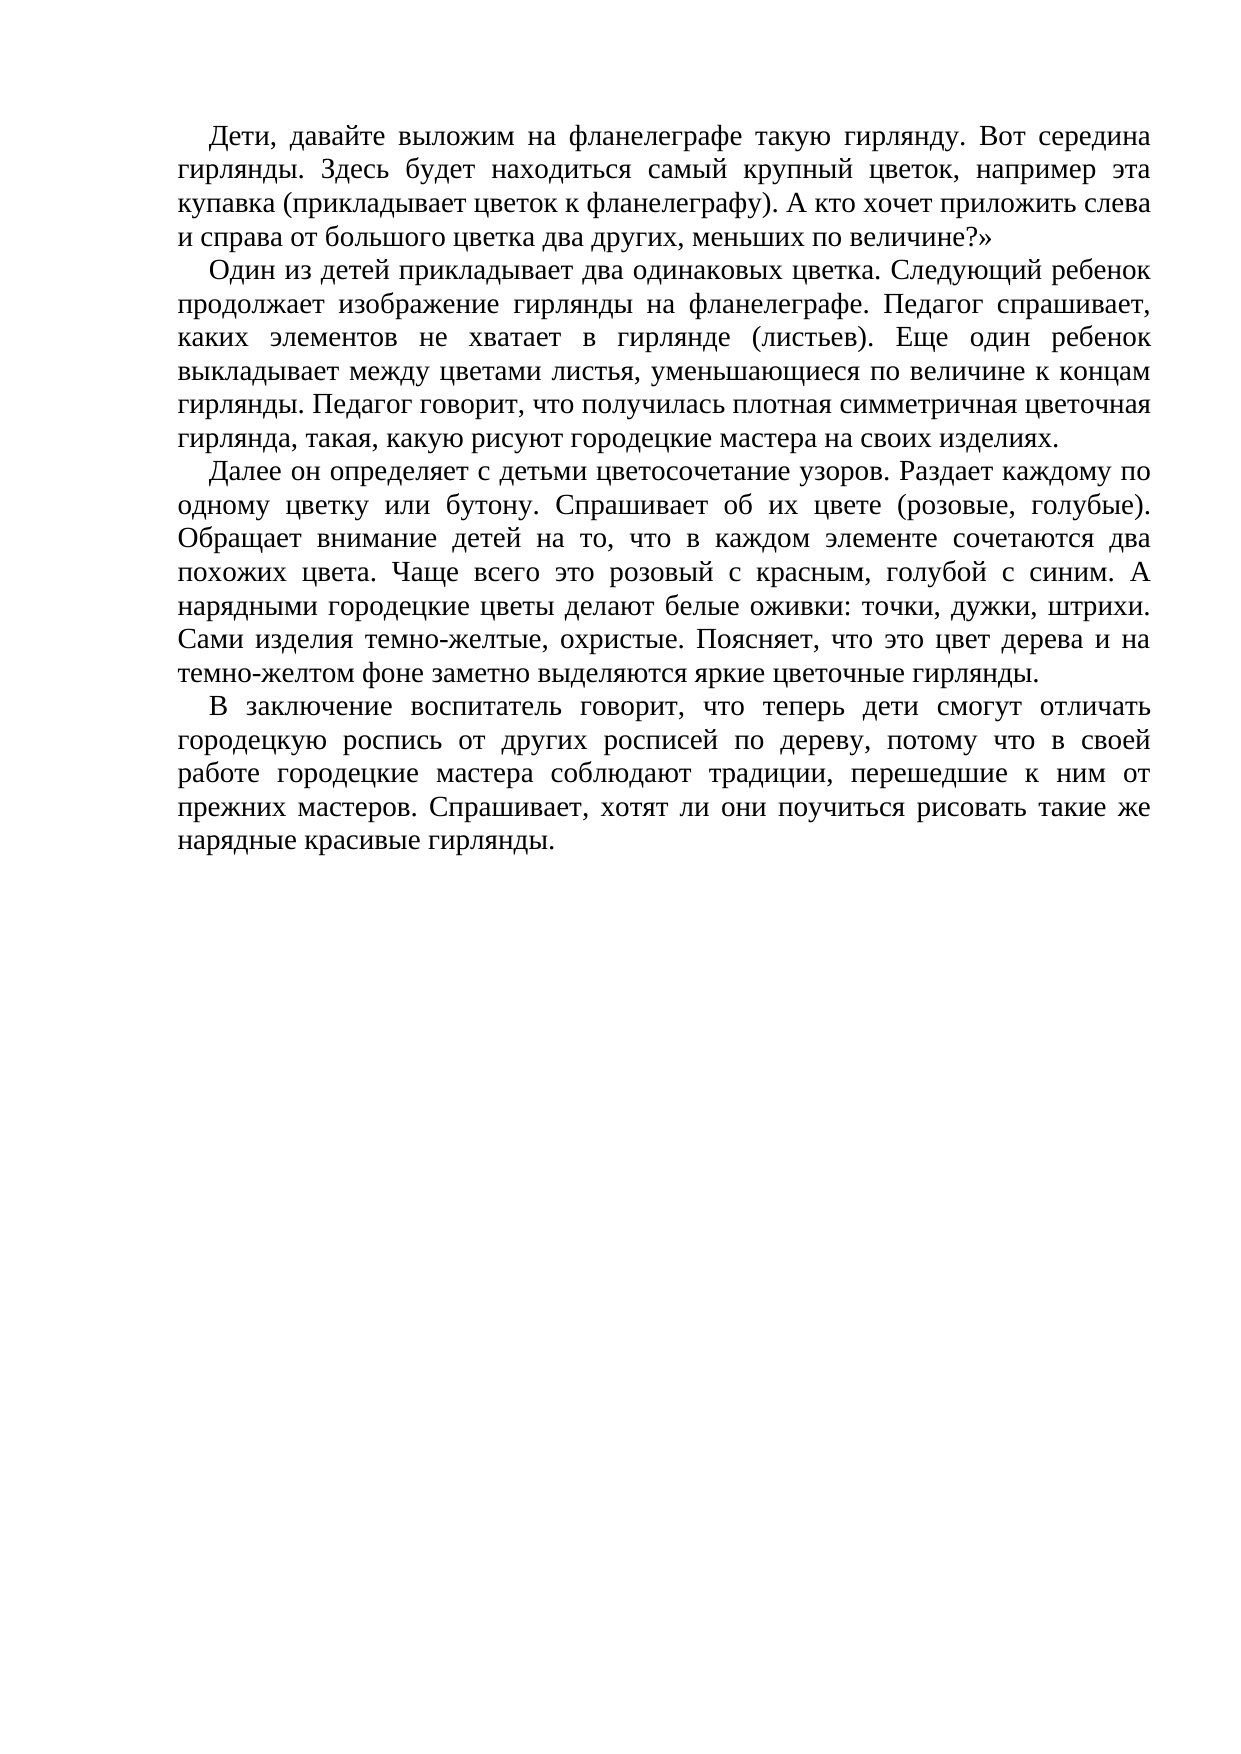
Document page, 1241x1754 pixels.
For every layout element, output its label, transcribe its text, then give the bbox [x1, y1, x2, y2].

text В заключение воспитатель говорит, что теперь дети смогут отличать городецкую роспись от других росписей по дереву, потому что в своей работе городецкие мастера соблюдают традиции, перешедшие к ним от прежних мастеров. Спрашивает, хотят ли они поучиться рисовать такие же нарядные красивые гирлянды. [177, 688, 1152, 856]
text Дети, давайте выложим на фланелеграфе такую гирлянду. Вот середина гирлянды. Здесь будет находиться самый крупный цветок, например эта купавка (прикладывает цветок к фланелеграфу). А кто хочет приложить слева и справа от большого цветка два других, меньших по величине?» [177, 118, 1152, 252]
text Один из детей прикладывает два одинаковых цветка. Следующий ребенок продолжает изображение гирлянды на фланелеграфе. Педагог спрашивает, каких элементов не хватает в гирлянде (листьев). Еще один ребенок выкладывает между цветами листья, уменьшающиеся по величине к концам гирлянды. Педагог говорит, что получилась плотная симметричная цветочная гирлянда, такая, какую рисуют городецкие мастера на своих изделиях. [177, 252, 1152, 453]
text Далее он определяет с детьми цветосочетание узоров. Раздает каждому по одному цветку или бутону. Спрашивает об их цвете (розовые, голубые). Обращает внимание детей на то, что в каждом элементе сочетаются два похожих цвета. Чаще всего это розовый с красным, голубой с синим. А нарядными городецкие цветы делают белые оживки: точки, дужки, штрихи. Сами изделия темно-желтые, охристые. Поясняет, что это цвет дерева и на темно-желтом фоне заметно выделяются яркие цветочные гирлянды. [177, 453, 1152, 688]
